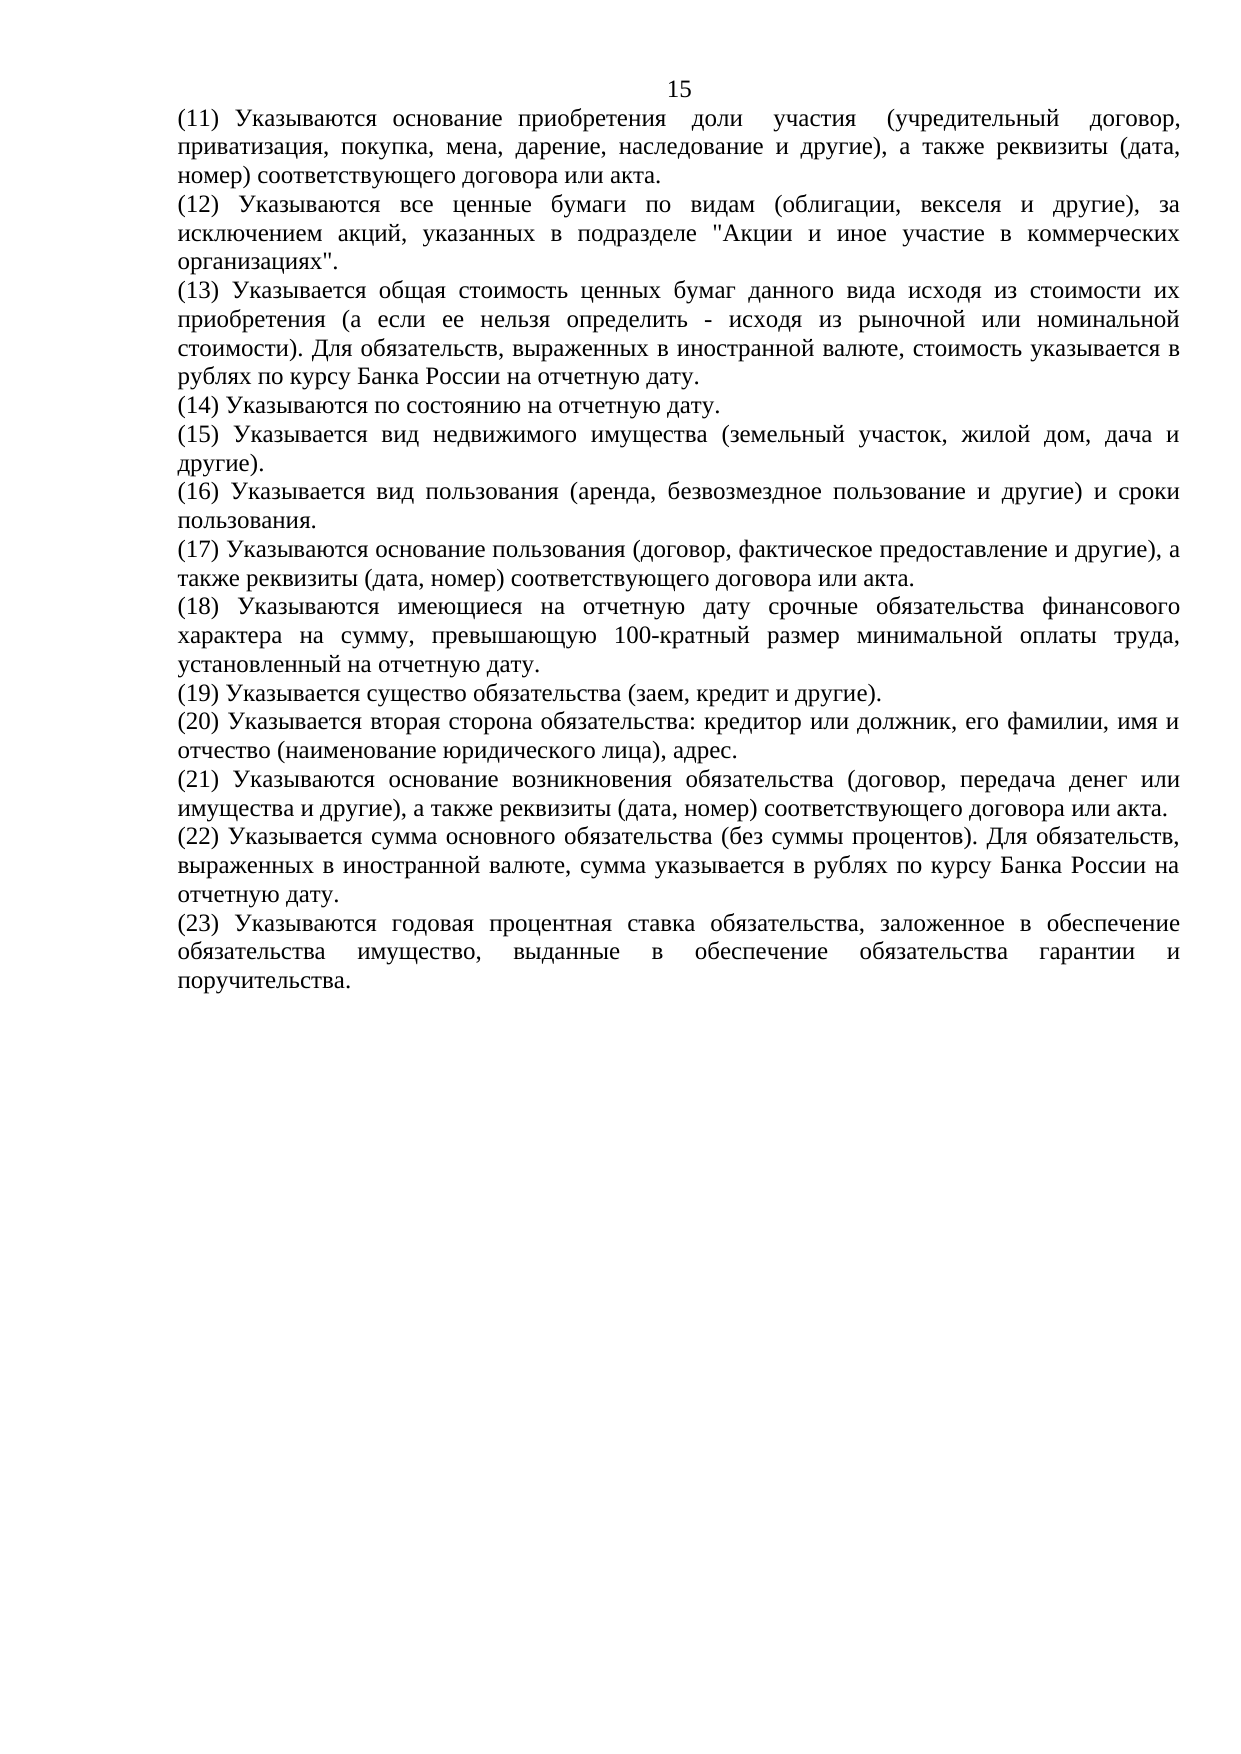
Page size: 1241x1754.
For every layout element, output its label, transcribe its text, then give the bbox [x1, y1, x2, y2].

text (15) Указывается вид недвижимого имущества (земельный участок, жилой дом, дача и другие). [177, 419, 1181, 476]
text (17) Указываются основание пользования (договор, фактическое предоставление и другие), а также реквизиты (дата, номер) соответствующего договора или акта. [177, 534, 1181, 591]
text (12) Указываются все ценные бумаги по видам (облигации, векселя и другие), за исключением акций, указанных в подразделе "Акции и иное участие в коммерческих организациях". [177, 189, 1181, 275]
text (19) Указывается существо обязательства (заем, кредит и другие). [177, 678, 1181, 706]
text (23) Указываются годовая процентная ставка обязательства, заложенное в обеспечение обязательства имущество, выданные в обеспечение обязательства гарантии и поручительства. [177, 908, 1181, 994]
text (18) Указываются имеющиеся на отчетную дату срочные обязательства финансового характера на сумму, превышающую 100-кратный размер минимальной оплаты труда, установленный на отчетную дату. [177, 591, 1181, 678]
text (16) Указывается вид пользования (аренда, безвозмездное пользование и другие) и сроки пользования. [177, 476, 1181, 534]
text (14) Указываются по состоянию на отчетную дату. [177, 390, 1181, 419]
text (11) Указываются основание приобретения доли участия (учредительный договор, приватизация, покупка, мена, дарение, наследование и другие), а также реквизиты (дата, номер) соответствующего договора или акта. [177, 103, 1181, 189]
text (22) Указывается сумма основного обязательства (без суммы процентов). Для обязательств, выраженных в иностранной валюте, сумма указывается в рублях по курсу Банка России на отчетную дату. [177, 821, 1181, 908]
text (20) Указывается вторая сторона обязательства: кредитор или должник, его фамилии, имя и отчество (наименование юридического лица), адрес. [177, 706, 1181, 764]
text (13) Указывается общая стоимость ценных бумаг данного вида исходя из стоимости их приобретения (а если ее нельзя определить - исходя из рыночной или номинальной стоимости). Для обязательств, выраженных в иностранной валюте, стоимость указывается в рублях по курсу Банка России на отчетную дату. [177, 275, 1181, 390]
text (21) Указываются основание возникновения обязательства (договор, передача денег или имущества и другие), а также реквизиты (дата, номер) соответствующего договора или акта. [177, 764, 1181, 821]
